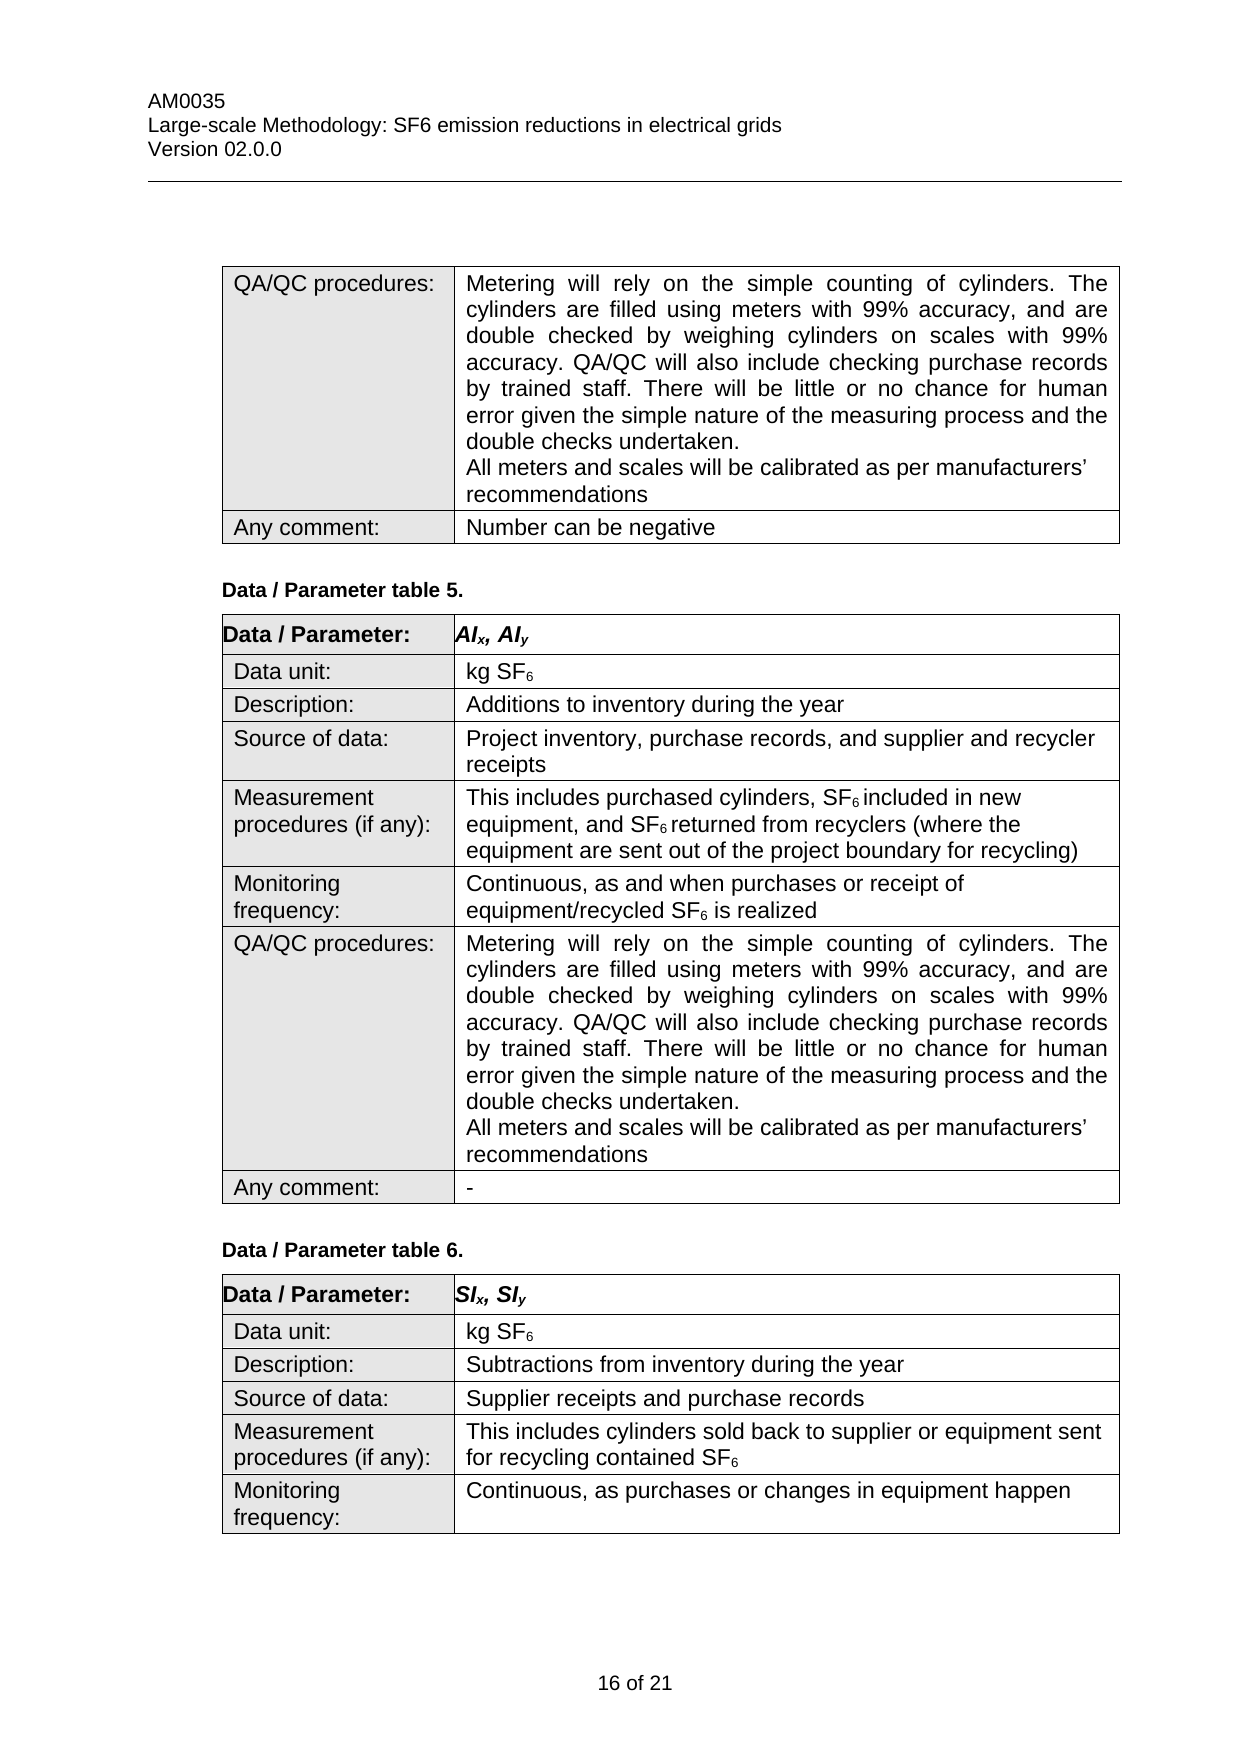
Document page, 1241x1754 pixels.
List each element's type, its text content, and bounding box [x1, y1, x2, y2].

text Data / Parameter table 5. [222, 577, 1122, 601]
table_cell kg SF6 [455, 655, 1119, 687]
table_cell QA/QC procedures: [223, 267, 454, 510]
table_cell Metering will rely on the simple counting of cylinders. The cylinders are filled using meters with 99% accuracy, and are double checked by weighing cylinders on scales with 99% accuracy. QA/QC will also include checking purchase records by trained staff. There will be little or no chance for human error given the simple nature of the measuring process and the double checks undertaken. All meters and scales will be calibrated as per manufacturers’ recommendations [455, 927, 1119, 1170]
table_cell Project inventory, purchase records, and supplier and recycler receipts [455, 722, 1119, 780]
table_cell Continuous, as purchases or changes in equipment happen [455, 1475, 1119, 1533]
table_cell Source of data: [223, 1382, 454, 1414]
table_header Data / Parameter: [223, 1275, 454, 1314]
table_cell Supplier receipts and purchase records [455, 1382, 1119, 1414]
table_cell kg SF6 [455, 1315, 1119, 1347]
table_cell Any comment: [223, 1171, 454, 1203]
table_cell Measurement procedures (if any): [223, 781, 454, 866]
table_cell Description: [223, 1349, 454, 1381]
table_cell Additions to inventory during the year [455, 689, 1119, 721]
table_cell Description: [223, 689, 454, 721]
table_cell Number can be negative [455, 511, 1119, 543]
table_header Data / Parameter: [223, 615, 454, 654]
table_cell Measurement procedures (if any): [223, 1415, 454, 1473]
table_cell QA/QC procedures: [223, 927, 454, 1170]
table_cell Source of data: [223, 722, 454, 780]
table_cell Continuous, as and when purchases or receipt of equipment/recycled SF6 is realized [455, 867, 1119, 926]
table_cell - [455, 1171, 1119, 1203]
text Data / Parameter table 6. [222, 1237, 1122, 1261]
table_cell This includes cylinders sold back to supplier or equipment sent for recycling contained SF6 [455, 1415, 1119, 1473]
table_cell Subtractions from inventory during the year [455, 1349, 1119, 1381]
table_cell This includes purchased cylinders, SF6 included in new equipment, and SF6 returned from recyclers (where the equipment are sent out of the project boundary for recycling) [455, 781, 1119, 866]
table_cell Monitoring frequency: [223, 1475, 454, 1533]
table_cell Monitoring frequency: [223, 867, 454, 926]
table_header AIx, AIy [455, 615, 1119, 654]
table_cell Data unit: [223, 655, 454, 687]
table_cell Data unit: [223, 1315, 454, 1347]
table_header SIx, SIy [455, 1275, 1119, 1314]
table_cell Any comment: [223, 511, 454, 543]
table_cell Metering will rely on the simple counting of cylinders. The cylinders are filled using meters with 99% accuracy, and are double checked by weighing cylinders on scales with 99% accuracy. QA/QC will also include checking purchase records by trained staff. There will be little or no chance for human error given the simple nature of the measuring process and the double checks undertaken. All meters and scales will be calibrated as per manufacturers’ recommendations [455, 267, 1119, 510]
